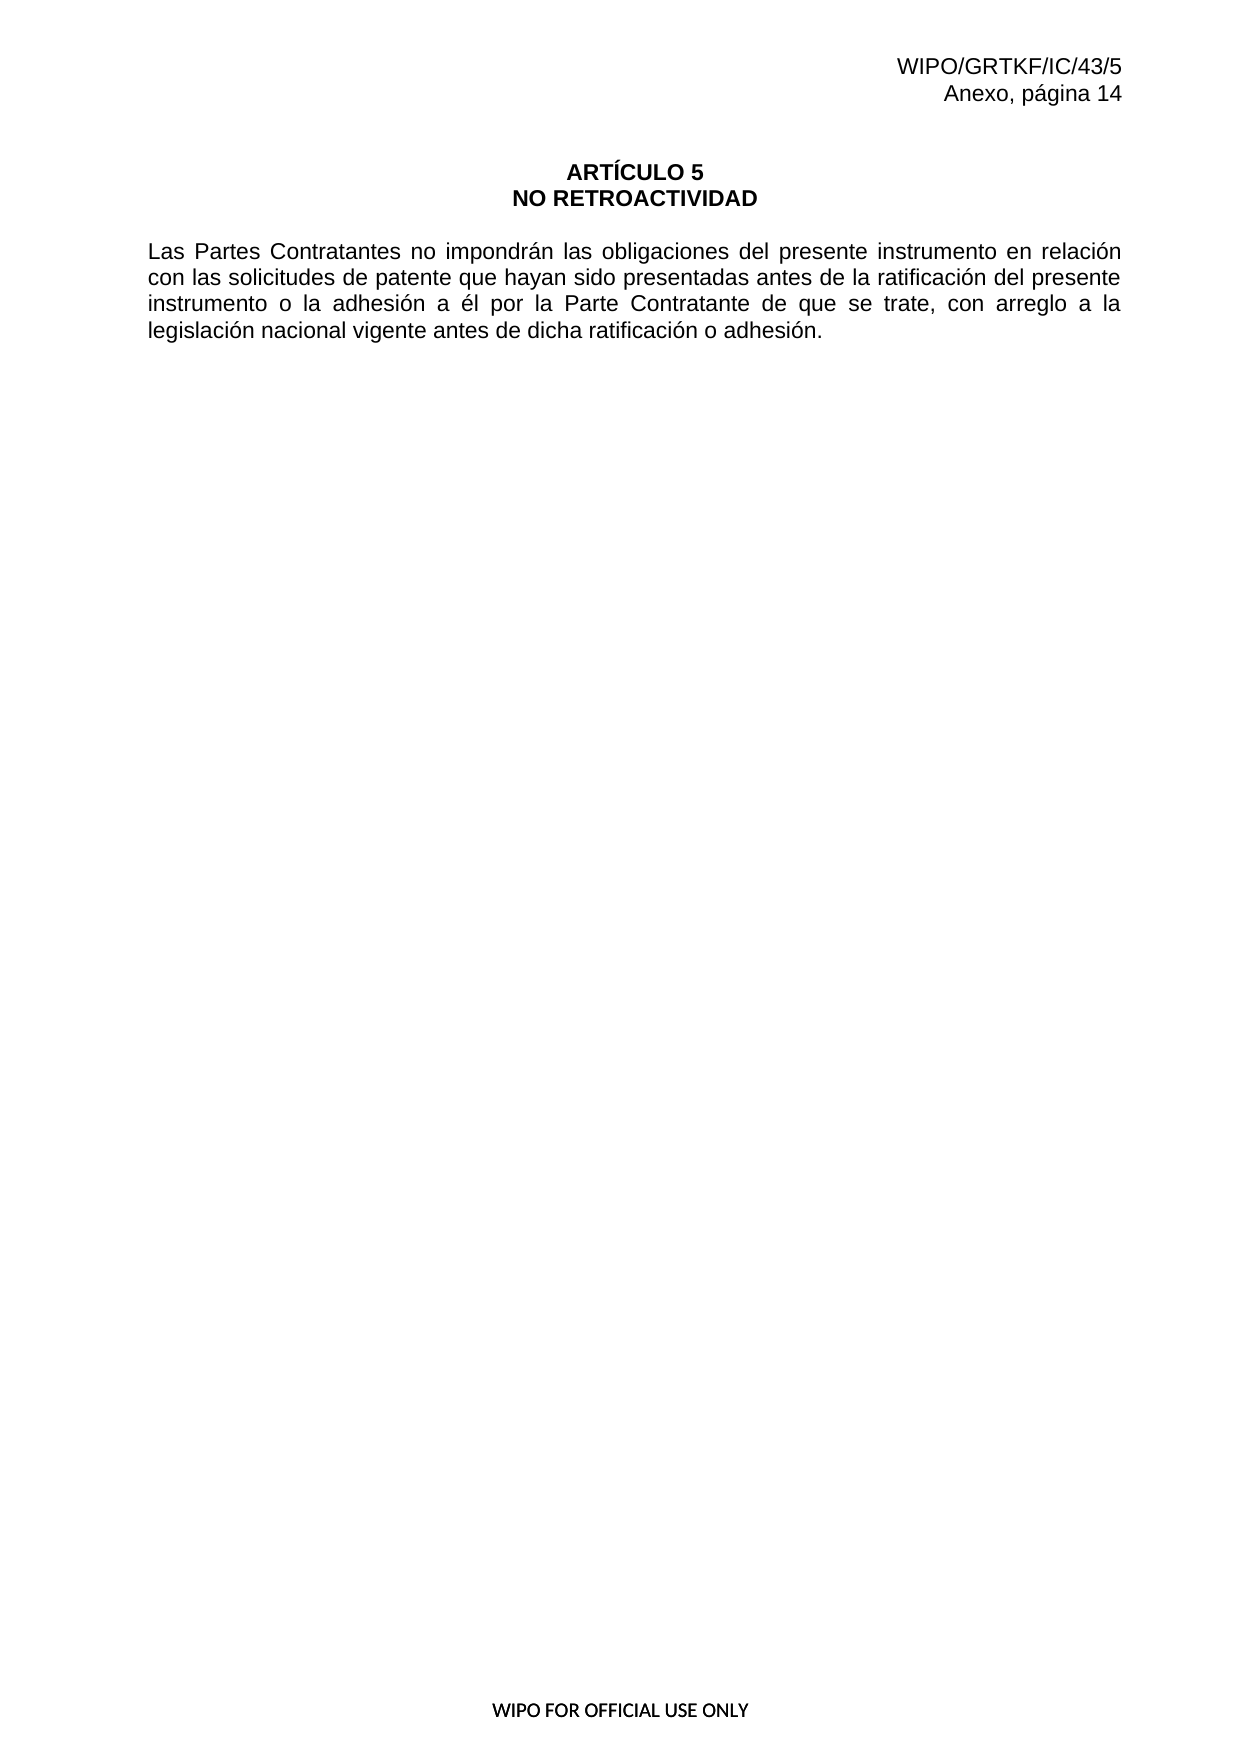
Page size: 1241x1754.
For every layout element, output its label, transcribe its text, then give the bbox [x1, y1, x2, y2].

text NO RETROACTIVIDAD [148, 185, 1122, 211]
text Las Partes Contratantes no impondrán las obligaciones del presente instrumento en relación con las solicitudes de patente que hayan sido presentadas antes de la ratificación del presente instrumento o la adhesión a él por la Parte Contratante de que se trate, con arreglo a la legislación nacional vigente antes de dicha ratificación o adhesión. [148, 238, 1122, 343]
text ARTÍCULO 5 [148, 158, 1122, 185]
